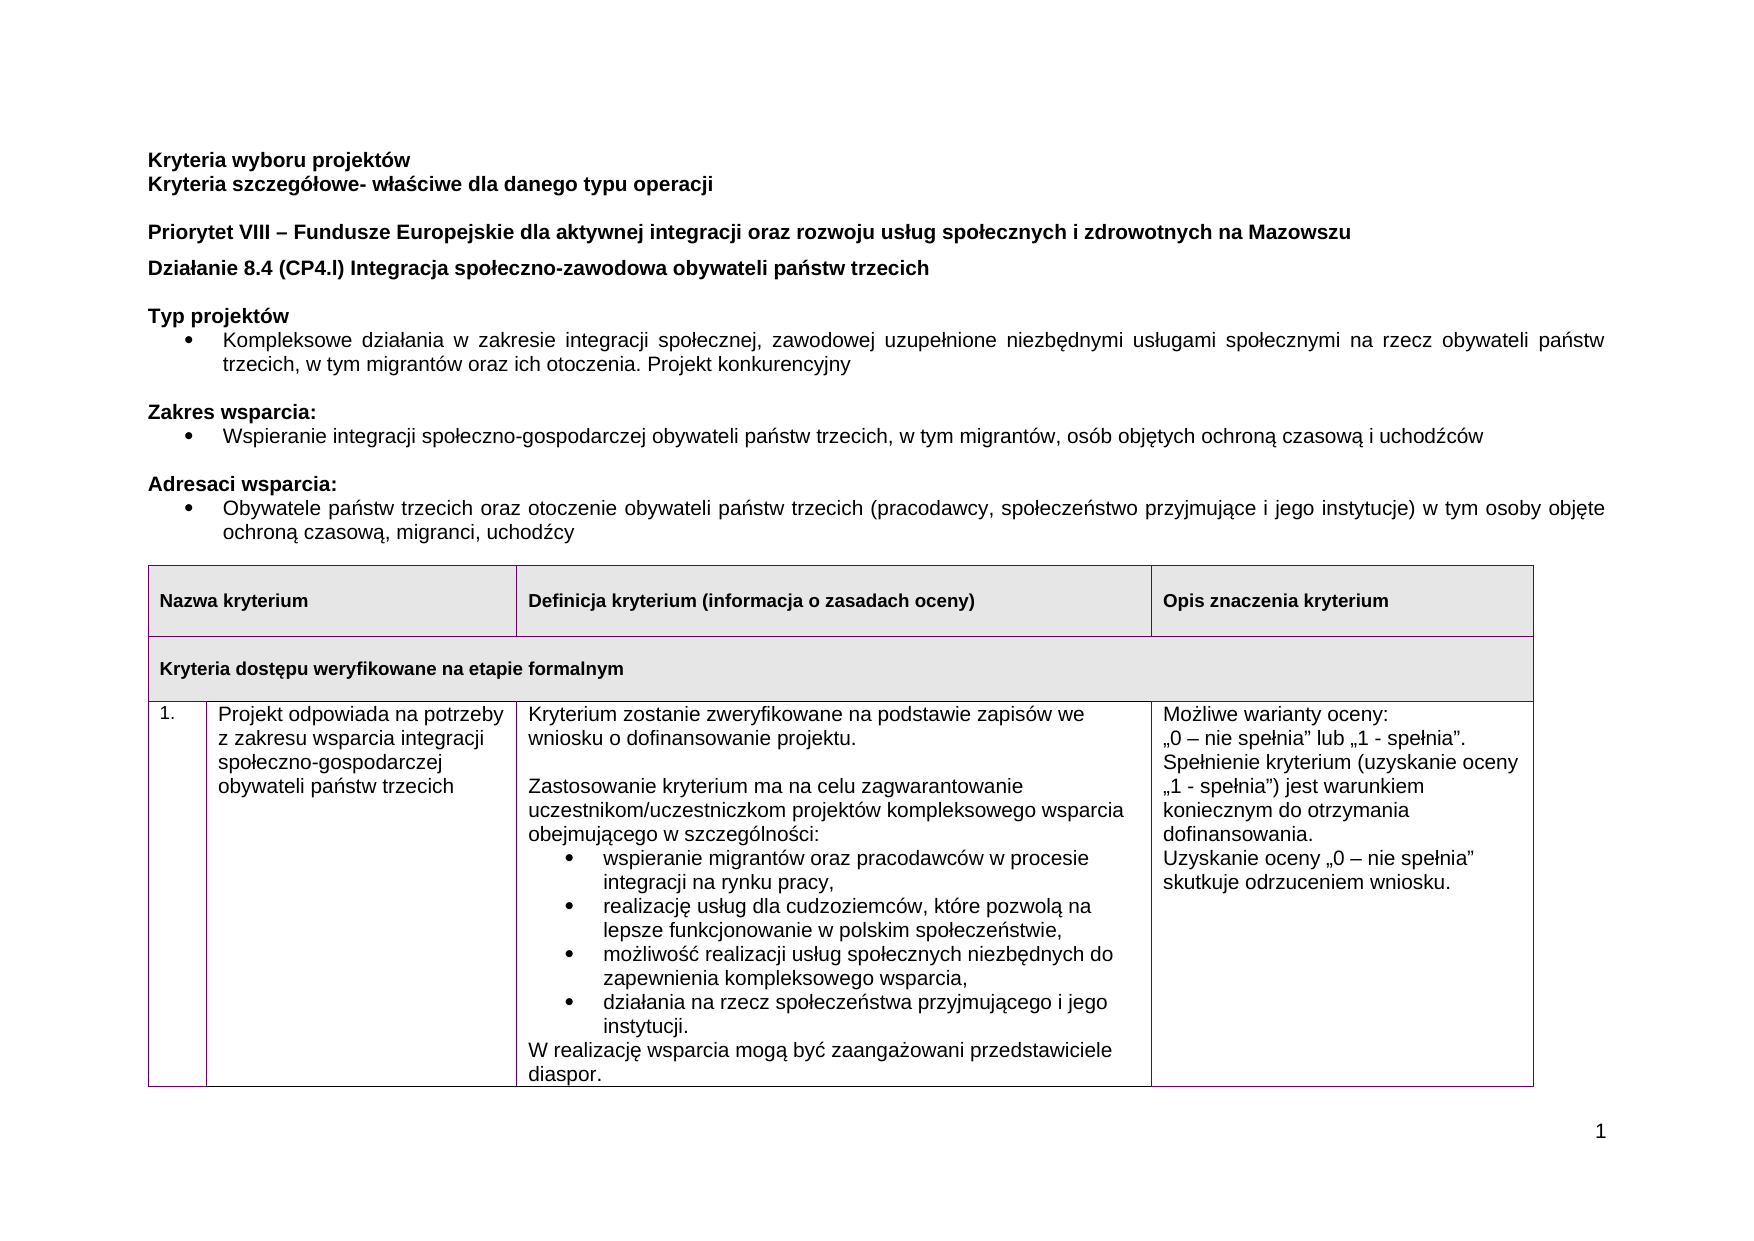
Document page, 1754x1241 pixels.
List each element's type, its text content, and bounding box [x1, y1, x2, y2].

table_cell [207, 702, 516, 1086]
list Obywatele państw trzecich oraz otoczenie obywateli państw trzecich (pracodawcy, społeczeństwo przyjmujące i jego instytucje) w tym osoby objęte ochroną czasową, migranci, uchodźcy [185, 496, 1606, 544]
text Działanie 8.4 (CP4.l) Integracja społeczno-zawodowa obywateli państw trzecich [148, 256, 1606, 280]
text Typ projektów [148, 304, 1606, 328]
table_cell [1152, 702, 1533, 1086]
table_cell Kryteria dostępu weryfikowane na etapie formalnym [149, 637, 1533, 701]
list Wspieranie integracji społeczno-gospodarczej obywateli państw trzecich, w tym migrantów, osób objętych ochroną czasową i uchodźców [185, 424, 1606, 448]
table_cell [517, 702, 1151, 1086]
text Adresaci wsparcia: [148, 472, 1606, 496]
text Kryteria szczegółowe- właściwe dla danego typu operacji [148, 172, 1606, 196]
table_cell 1. [149, 702, 206, 1086]
table_header Opis znaczenia kryterium [1152, 566, 1533, 636]
list Kompleksowe działania w zakresie integracji społecznej, zawodowej uzupełnione niezbędnymi usługami społecznymi na rzecz obywateli państw trzecich, w tym migrantów oraz ich otoczenia. Projekt konkurencyjny [185, 328, 1606, 376]
text Zakres wsparcia: [148, 400, 1606, 424]
text Kryteria wyboru projektów [148, 148, 1606, 172]
subtitle Priorytet VIII – Fundusze Europejskie dla aktywnej integracji oraz rozwoju usług społecznych i zdrowotnych na Mazowszu [148, 219, 1606, 243]
table_header Nazwa kryterium [149, 566, 516, 636]
table_header Definicja kryterium (informacja o zasadach oceny) [517, 566, 1151, 636]
